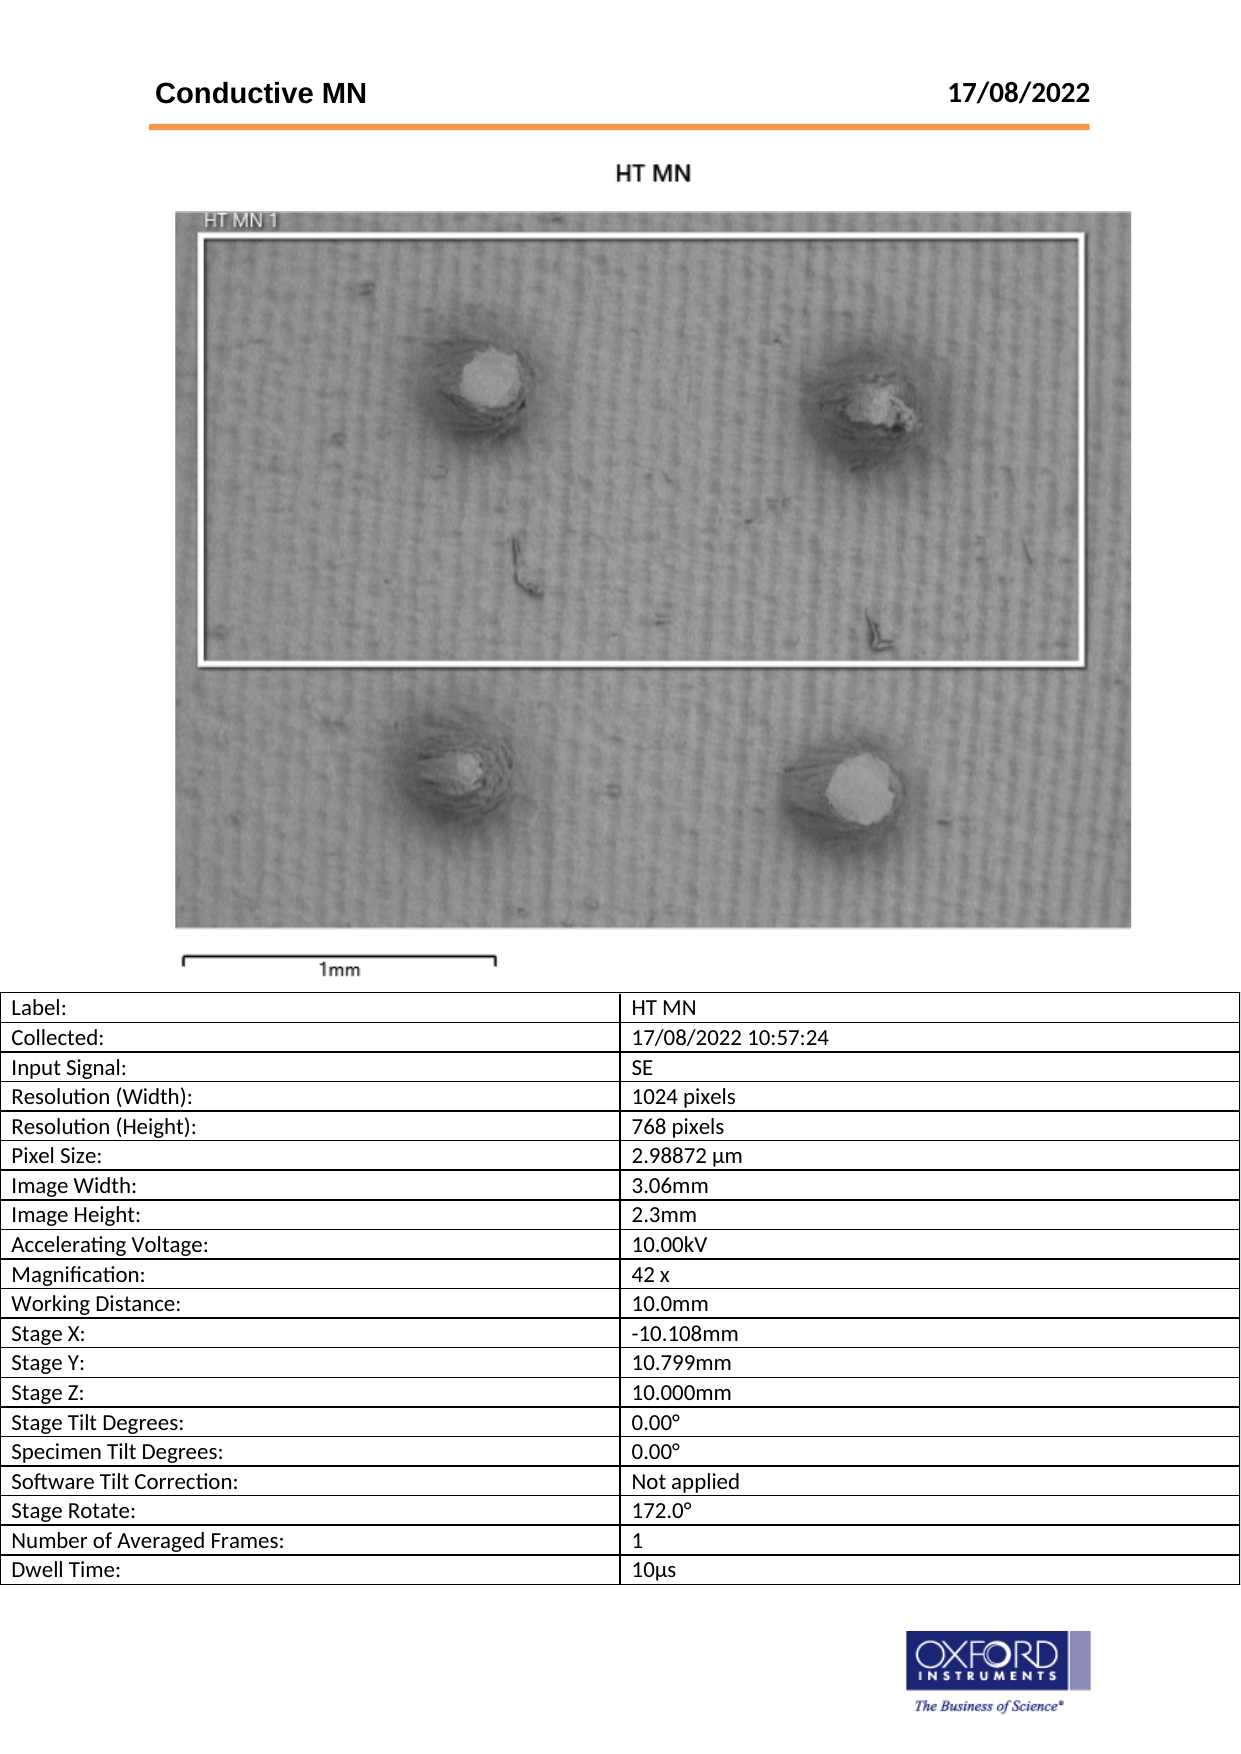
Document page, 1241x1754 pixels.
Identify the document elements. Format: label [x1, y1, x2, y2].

picture [906, 1631, 1091, 1716]
